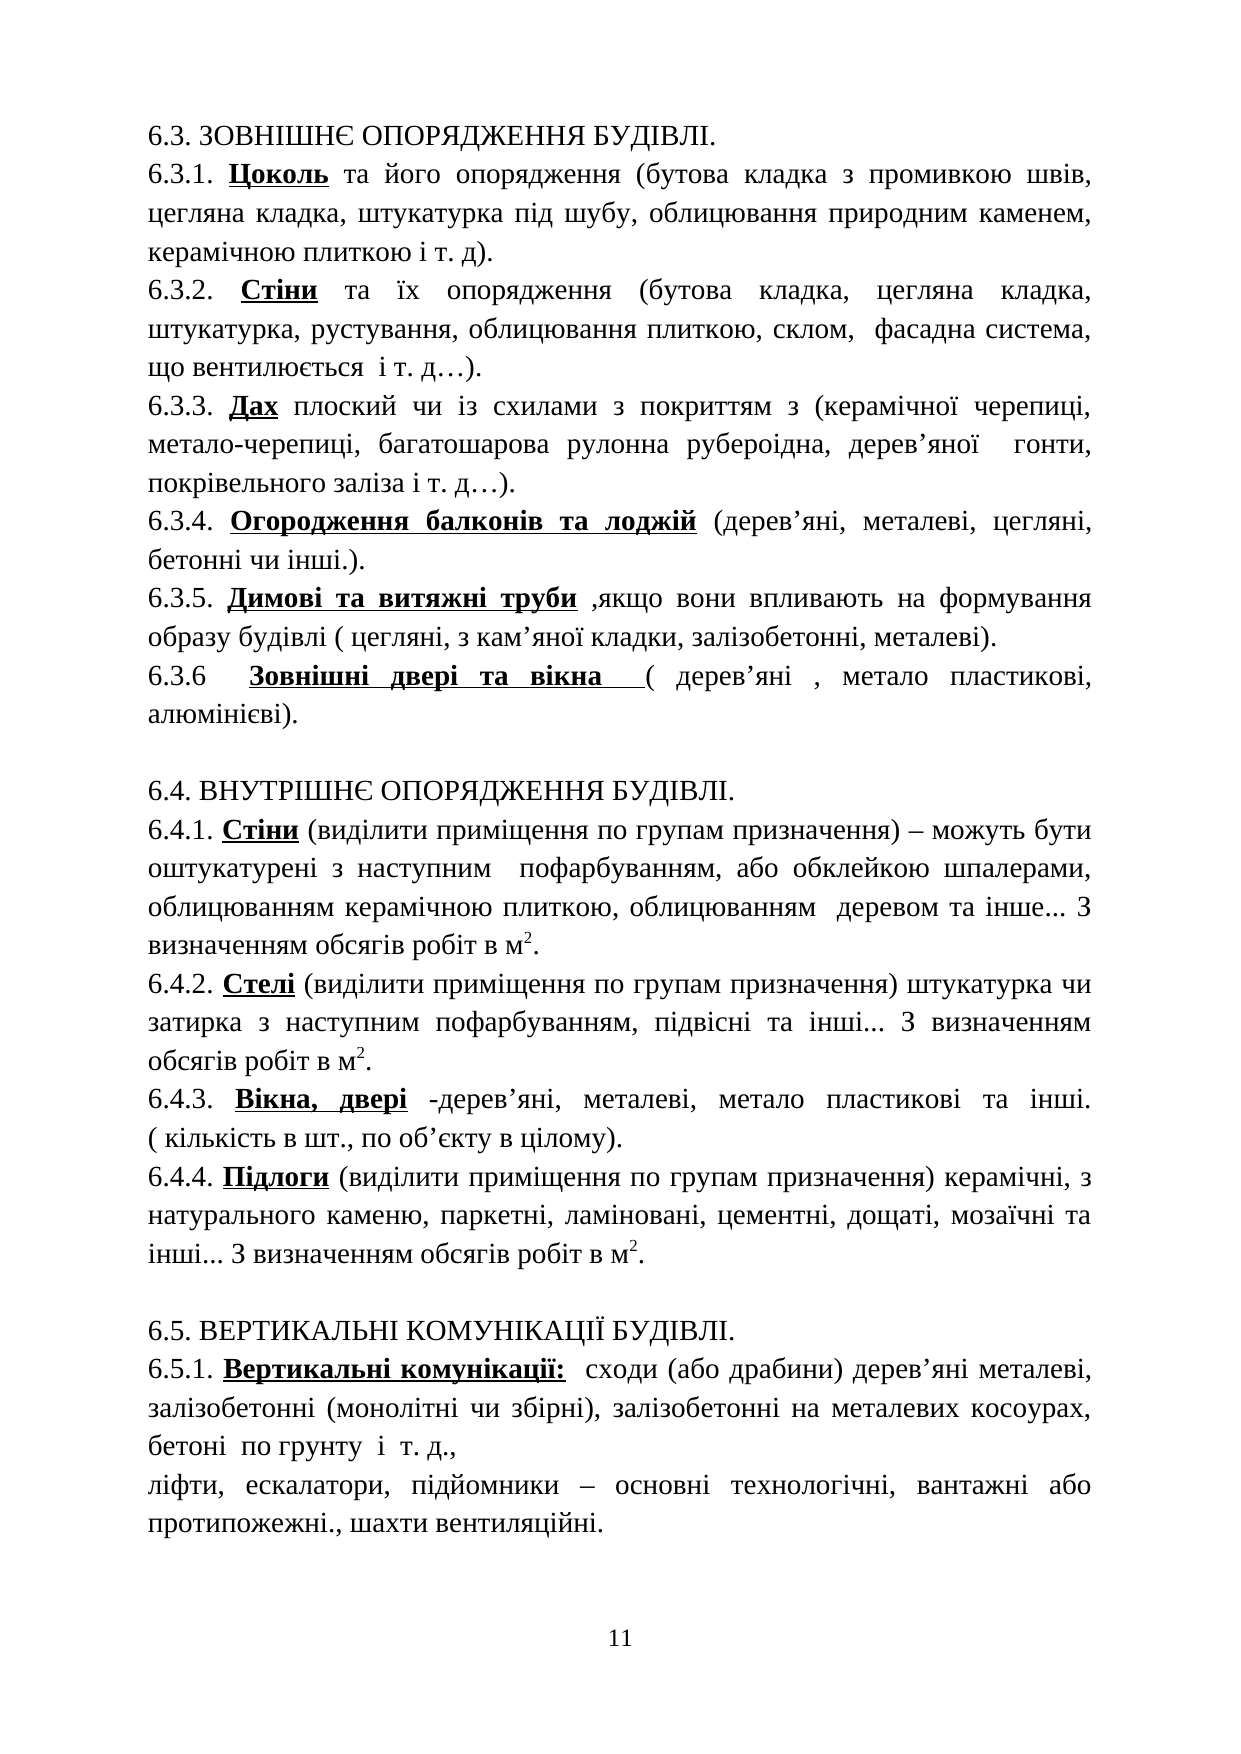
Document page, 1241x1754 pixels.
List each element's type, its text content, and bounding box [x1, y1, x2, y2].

text 6.5. ВЕРТИКАЛЬНІ КОМУНІКАЦІЇ БУДІВЛІ. [148, 1313, 1092, 1346]
text 6.3.1. Цоколь та його опорядження (бутова кладка з промивкою швів, цегляна кладка, штукатурка під шубу, облицювання природним каменем, керамічною плиткою і т. д). [148, 157, 1092, 267]
text 6.3.6 Зовнішні двері та вікна ( дерев’яні , метало пластикові, алюмінієві). [148, 658, 1092, 730]
text 6.4.3. Вікна, двері -дерев’яні, металеві, метало пластикові та інші.( кількість в шт., по об’єкту в цілому). [148, 1082, 1092, 1154]
text 6.3.3. Дах плоский чи із схилами з покриттям з (керамічної черепиці, метало-черепиці, багатошарова рулонна рубероідна, дерев’яної гонти, покрівельного заліза і т. д…). [148, 388, 1092, 498]
text 6.4.4. Підлоги (виділити приміщення по групам призначення) керамічні, з натурального каменю, паркетні, ламіновані, цементні, дощаті, мозаїчні та інші... З визначенням обсягів робіт в м2. [148, 1159, 1092, 1269]
text 6.3.2. Стіни та їх опорядження (бутова кладка, цегляна кладка, штукатурка, рустування, облицювання плиткою, склом, фасадна система, що вентилюється і т. д…). [148, 272, 1092, 383]
text ліфти, ескалатори, підйомники – основні технологічні, вантажні або протипожежні., шахти вентиляційні. [148, 1467, 1092, 1539]
text 6.4.1. Стіни (виділити приміщення по групам призначення) – можуть бути оштукатурені з наступним пофарбуванням, або обклейкою шпалерами, облицюванням керамічною плиткою, облицюванням деревом та інше... З визначенням обсягів робіт в м2. [148, 812, 1092, 961]
text 6.5.1. Вертикальні комунікації: сходи (або драбини) дерев’яні металеві, залізобетонні (монолітні чи збірні), залізобетонні на металевих косоурах, бетоні по грунту і т. д., [148, 1351, 1092, 1462]
text 6.4.2. Стелі (виділити приміщення по групам призначення) штукатурка чи затирка з наступним пофарбуванням, підвісні та інші... З визначенням обсягів робіт в м2. [148, 966, 1092, 1077]
text 6.3.5. Димові та витяжні труби ,якщо вони впливають на формування образу будівлі ( цегляні, з кам’яної кладки, залізобетонні, металеві). [148, 581, 1092, 653]
text 6.3.4. Огородження балконів та лоджій (дерев’яні, металеві, цегляні, бетонні чи інші.). [148, 503, 1092, 576]
text 6.3. ЗОВНІШНЄ ОПОРЯДЖЕННЯ БУДІВЛІ. [148, 118, 1092, 152]
text 6.4. ВНУТРІШНЄ ОПОРЯДЖЕННЯ БУДІВЛІ. [148, 773, 1092, 807]
